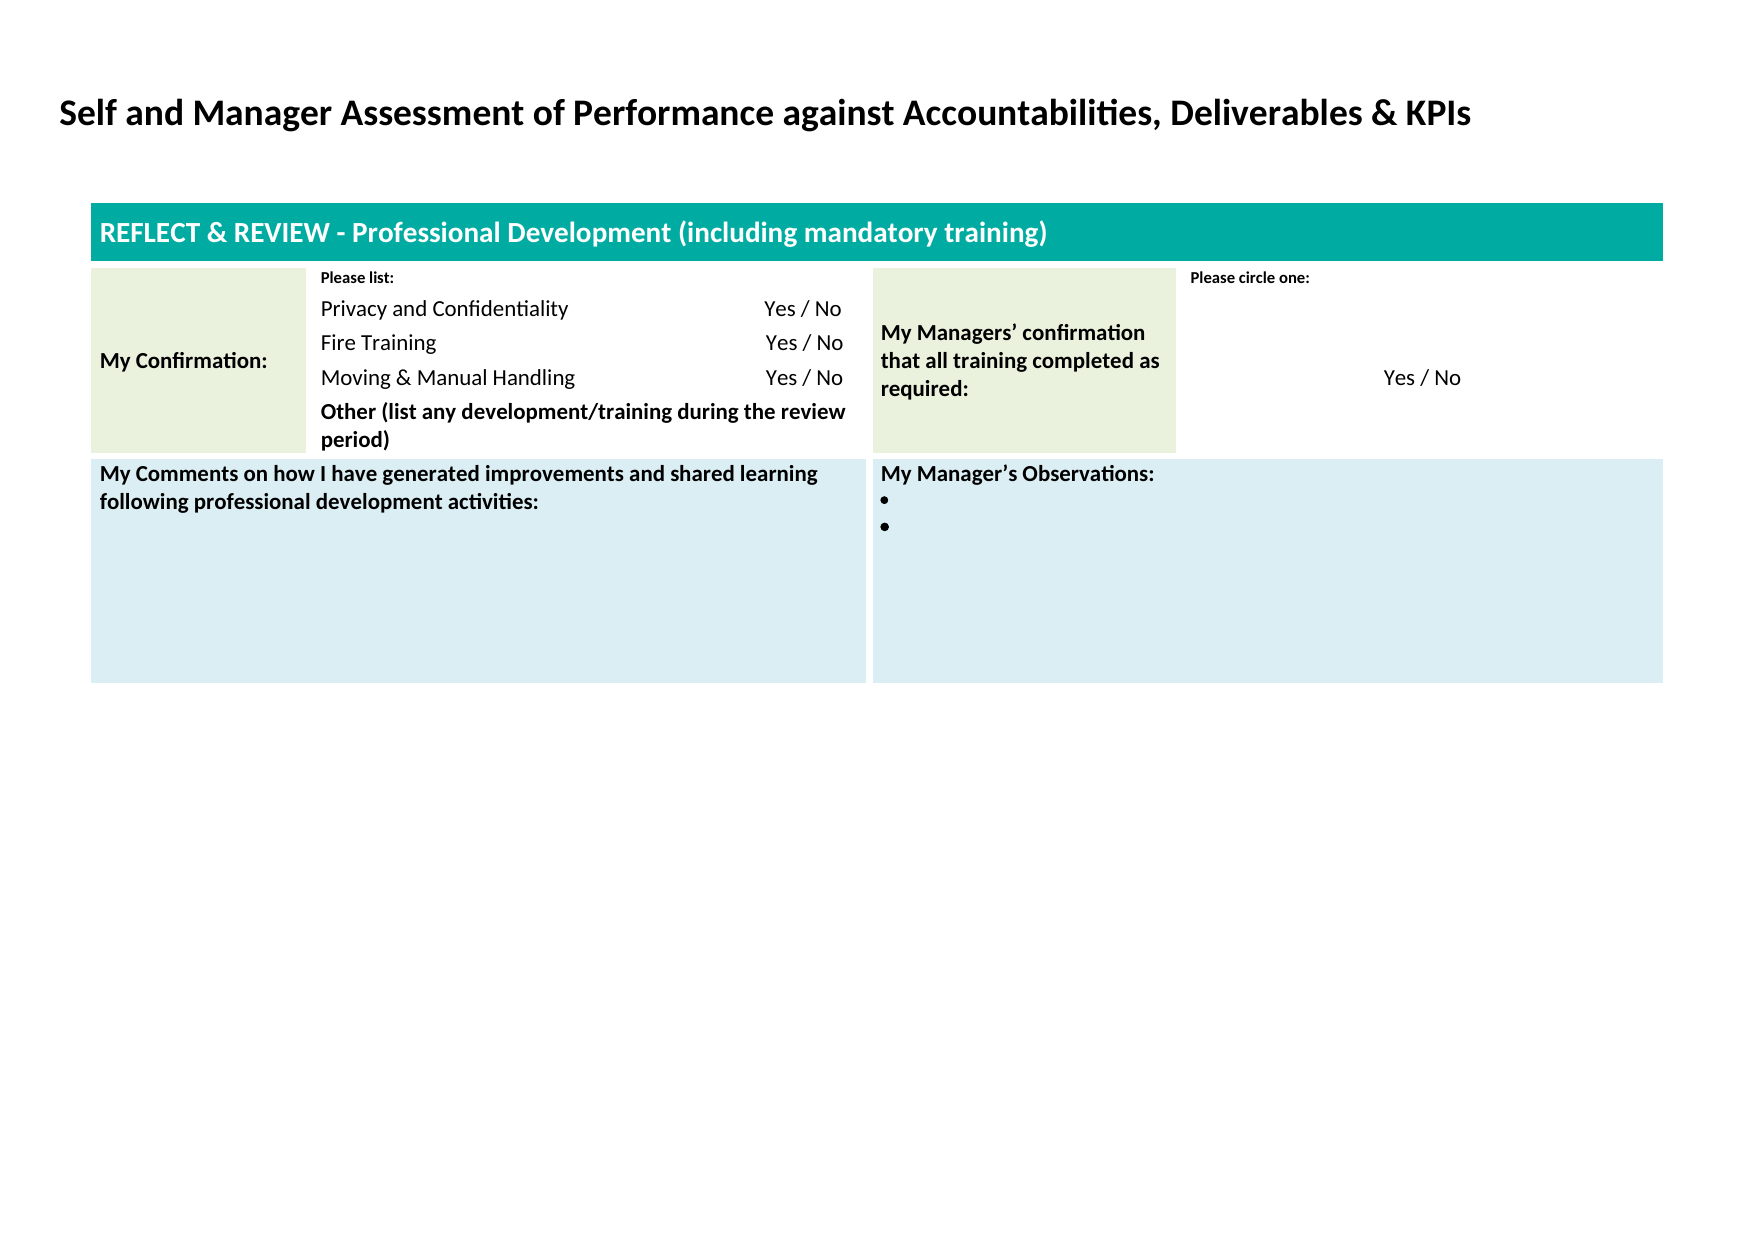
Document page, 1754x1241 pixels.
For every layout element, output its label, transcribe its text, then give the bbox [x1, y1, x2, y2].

table_cell My Comments on how I have generated improvements and shared learning following professional development activities: [91, 459, 866, 683]
table_cell My Manager’s Observations: [873, 459, 1663, 683]
table_cell My Managers’ confirmation that all training completed as required: [873, 268, 1176, 453]
table_cell Please list: Privacy and Confidentiality Yes / No Fire Training Yes / No Moving & Manual Handling Yes / No Other (list any development/training during the review period) [313, 268, 866, 453]
table_cell Please circle one: Yes / No [1182, 268, 1663, 453]
table_header REFLECT & REVIEW - Professional Development (including mandatory training) [91, 203, 1663, 261]
table_cell My Confirmation: [91, 268, 306, 453]
text Self and Manager Assessment of Performance against Accountabilities, Deliverables & KPIs [59, 89, 1668, 135]
